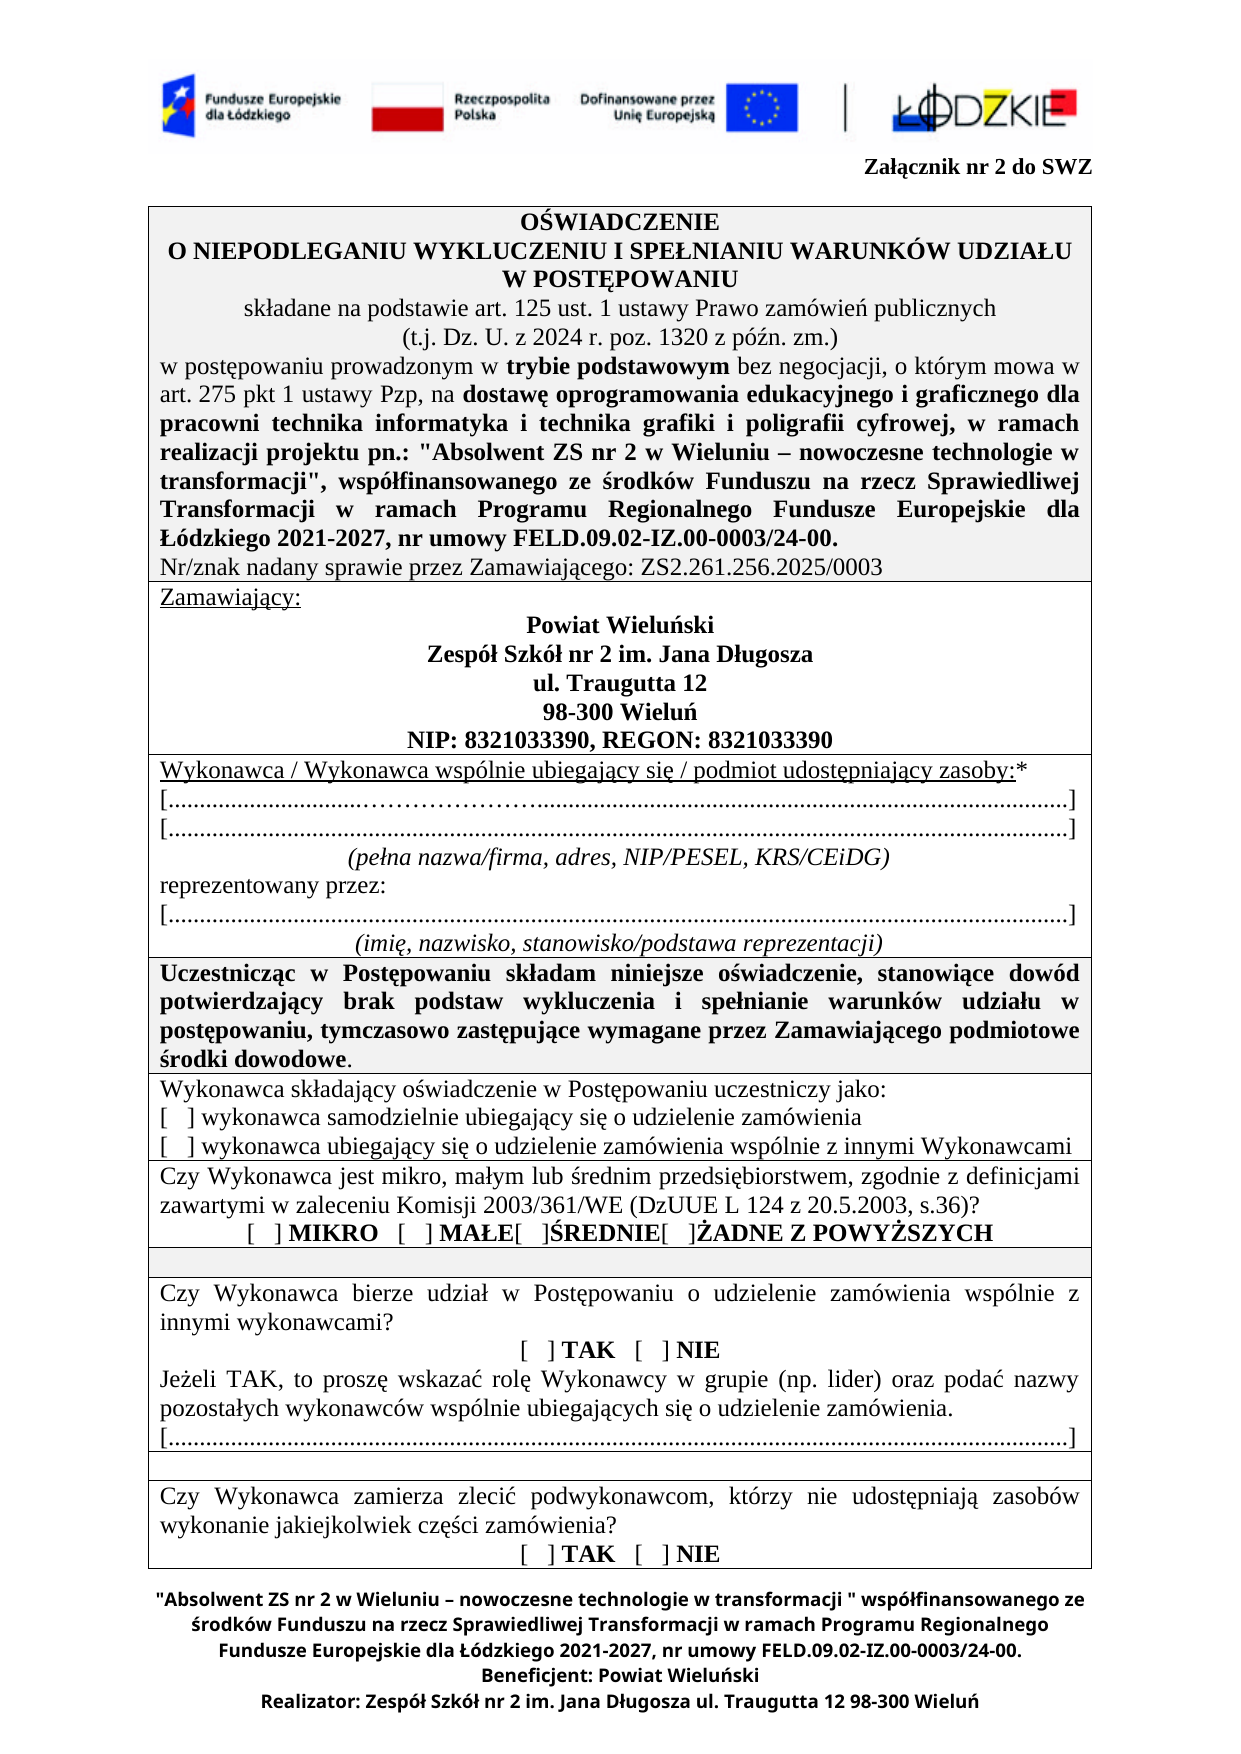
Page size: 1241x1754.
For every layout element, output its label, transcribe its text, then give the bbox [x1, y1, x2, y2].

table_cell Wykonawca / Wykonawca wspólnie ubiegający się / podmiot udostępniający zasoby:* [...............................………………….....................................................................................] [................................................................................................................................................] (pełna nazwa/firma, adres, NIP/PESEL, KRS/CEiDG) reprezentowany przez: [................................................................................................................................................] (imię, nazwisko, stanowisko/podstawa reprezentacji) [149, 755, 1091, 957]
table_cell [149, 1452, 1091, 1480]
table_cell Wykonawca składający oświadczenie w Postępowaniu uczestniczy jako: [ ] wykonawca samodzielnie ubiegający się o udzielenie zamówienia [ ] wykonawca ubiegający się o udzielenie zamówienia wspólnie z innymi Wykonawcami [149, 1074, 1091, 1160]
table_cell Zamawiający: Powiat Wieluński Zespół Szkół nr 2 im. Jana Długosza ul. Traugutta 12 98-300 Wieluń NIP: 8321033390, REGON: 8321033390 [149, 582, 1091, 754]
table_header OŚWIADCZENIE O NIEPODLEGANIU WYKLUCZENIU I SPEŁNIANIU WARUNKÓW UDZIAŁU W POSTĘPOWANIU składane na podstawie art. 125 ust. 1 ustawy Prawo zamówień publicznych (t.j. Dz. U. z 2024 r. poz. 1320 z późn. zm.) w postępowaniu prowadzonym w trybie podstawowym bez negocjacji, o którym mowa w art. 275 pkt 1 ustawy Pzp, na dostawę oprogramowania edukacyjnego i graficznego dla pracowni technika informatyka i technika grafiki i poligrafii cyfrowej, w ramach realizacji projektu pn.: "Absolwent ZS nr 2 w Wieluniu – nowoczesne technologie w transformacji", współfinansowanego ze środków Funduszu na rzecz Sprawiedliwej Transformacji w ramach Programu Regionalnego Fundusze Europejskie dla Łódzkiego 2021-2027, nr umowy FELD.09.02-IZ.00-0003/24-00. Nr/znak nadany sprawie przez Zamawiającego: ZS2.261.256.2025/0003 [149, 207, 1091, 581]
table_cell Czy Wykonawca jest mikro, małym lub średnim przedsiębiorstwem, zgodnie z definicjami zawartymi w zaleceniu Komisji 2003/361/WE (DzUUE L 124 z 20.5.2003, s.36)? [ ] MIKRO [ ] MAŁE[ ]ŚREDNIE[ ]ŻADNE Z POWYŻSZYCH [149, 1161, 1091, 1247]
picture [147, 59, 1093, 154]
table_cell [149, 1248, 1091, 1277]
text Załącznik nr 2 do SWZ [148, 154, 1092, 179]
table_cell Czy Wykonawca bierze udział w Postępowaniu o udzielenie zamówienia wspólnie z innymi wykonawcami? [ ] TAK [ ] NIE Jeżeli TAK, to proszę wskazać rolę Wykonawcy w grupie (np. lider) oraz podać nazwy pozostałych wykonawców wspólnie ubiegających się o udzielenie zamówienia. [................................................................................................................................................] [149, 1278, 1091, 1451]
table_cell Uczestnicząc w Postępowaniu składam niniejsze oświadczenie, stanowiące dowód potwierdzający brak podstaw wykluczenia i spełnianie warunków udziału w postępowaniu, tymczasowo zastępujące wymagane przez Zamawiającego podmiotowe środki dowodowe. [149, 958, 1091, 1073]
